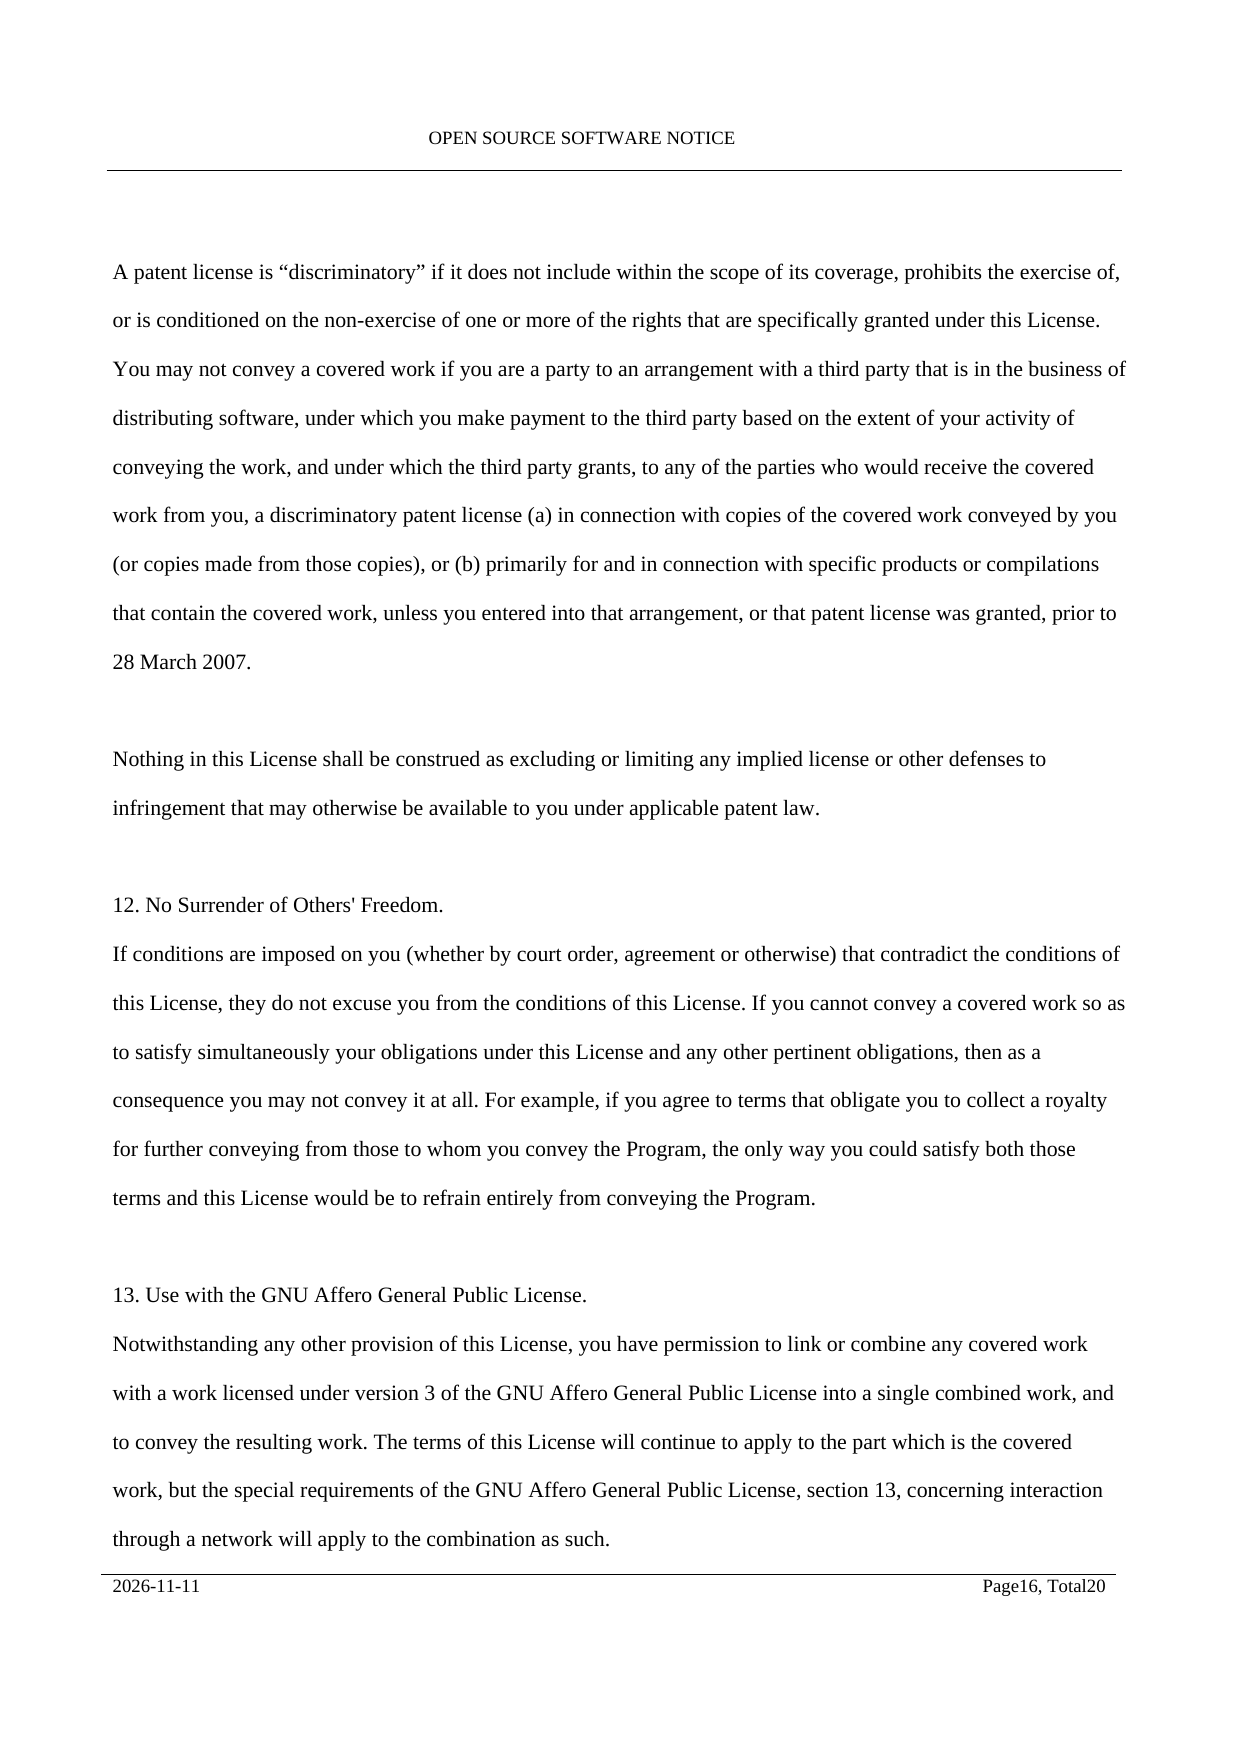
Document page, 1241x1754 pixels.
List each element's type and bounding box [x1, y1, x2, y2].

text [112, 206, 1128, 1555]
